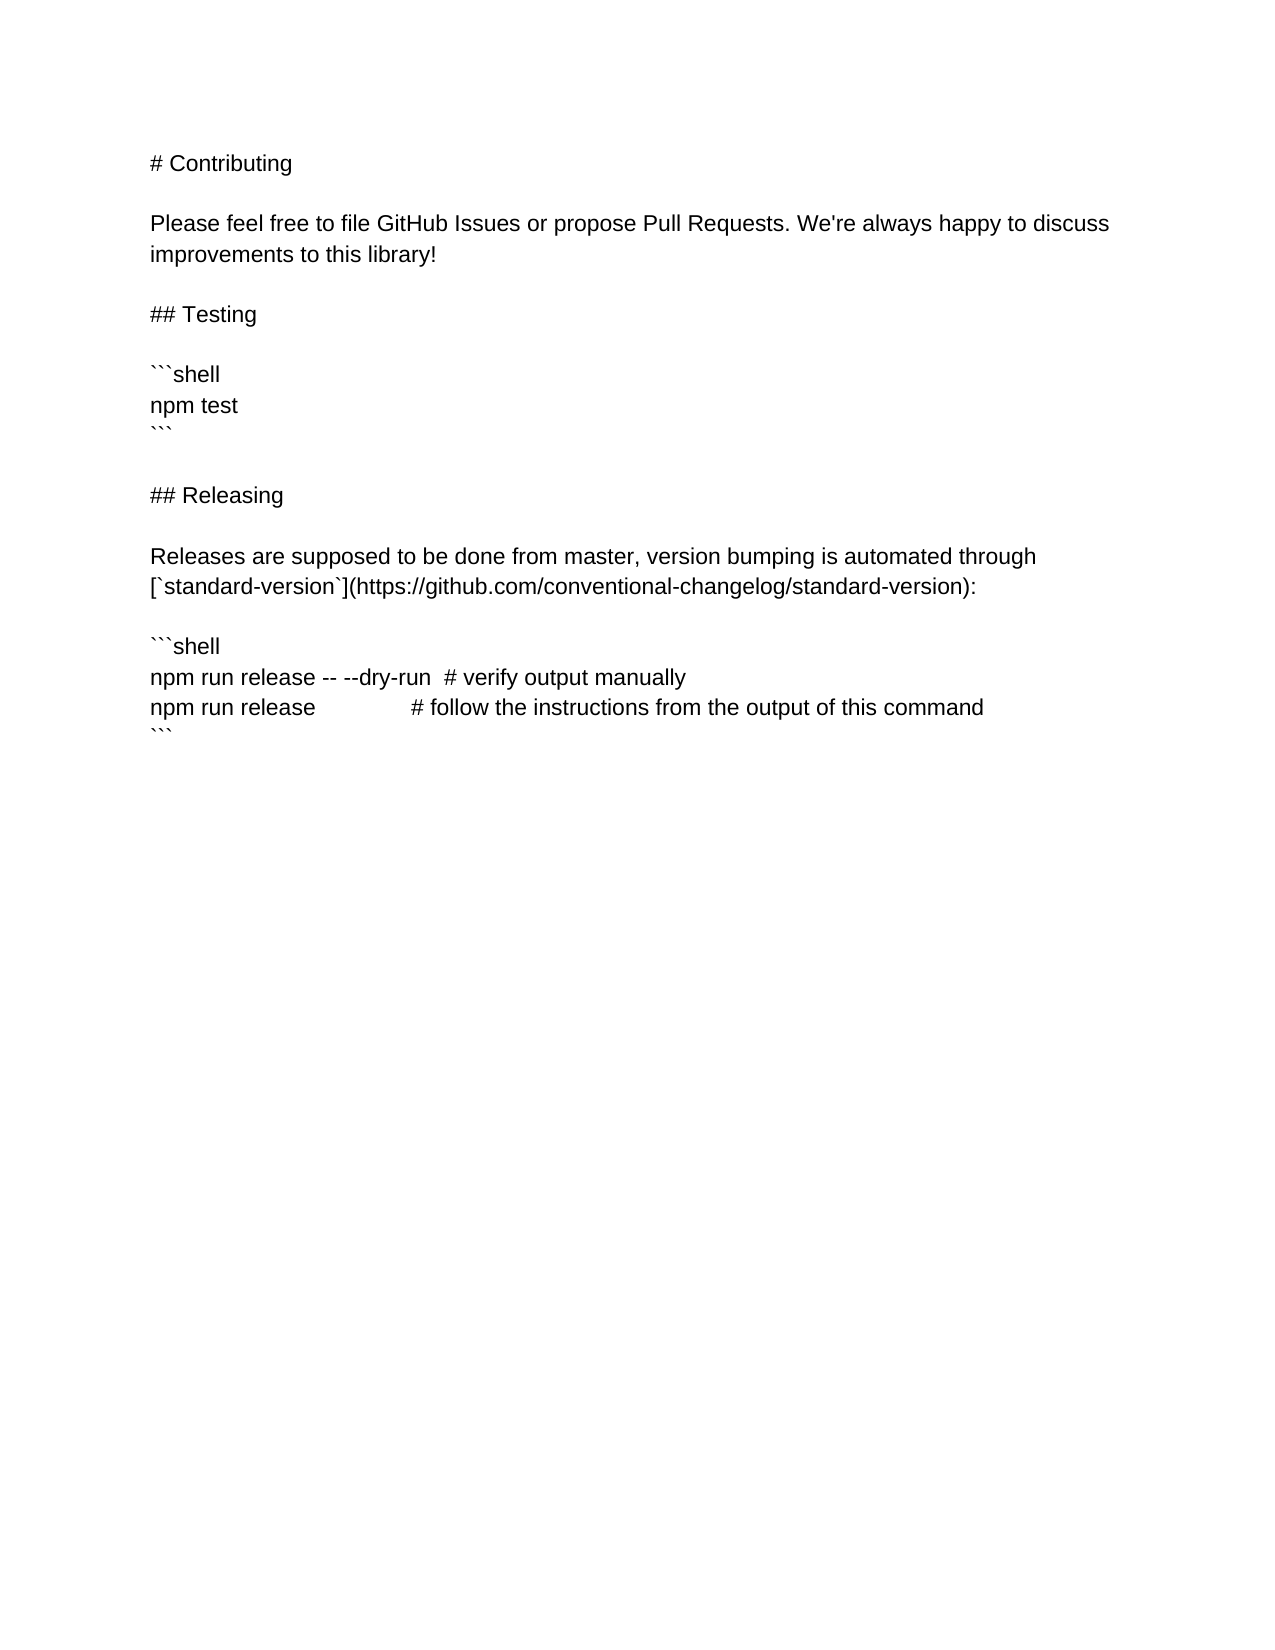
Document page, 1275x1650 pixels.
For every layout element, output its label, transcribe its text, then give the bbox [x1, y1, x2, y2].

text ## Releasing [150, 482, 1125, 509]
text # Contributing [150, 150, 1125, 176]
text Please feel free to file GitHub Issues or propose Pull Requests. We're always happy to discuss improvements to this library! [150, 210, 1125, 267]
text npm run release -- --dry-run # verify output manually [150, 663, 1125, 690]
text ``` [150, 724, 1125, 750]
text ```shell [150, 633, 1125, 660]
text ``` [150, 422, 1125, 448]
text npm test [150, 392, 1125, 418]
text ```shell [150, 361, 1125, 388]
text npm run release # follow the instructions from the output of this command [150, 694, 1125, 720]
text Releases are supposed to be done from master, version bumping is automated through [`standard-version`](https://github.com/conventional-changelog/standard-version): [150, 543, 1125, 599]
text ## Testing [150, 301, 1125, 327]
